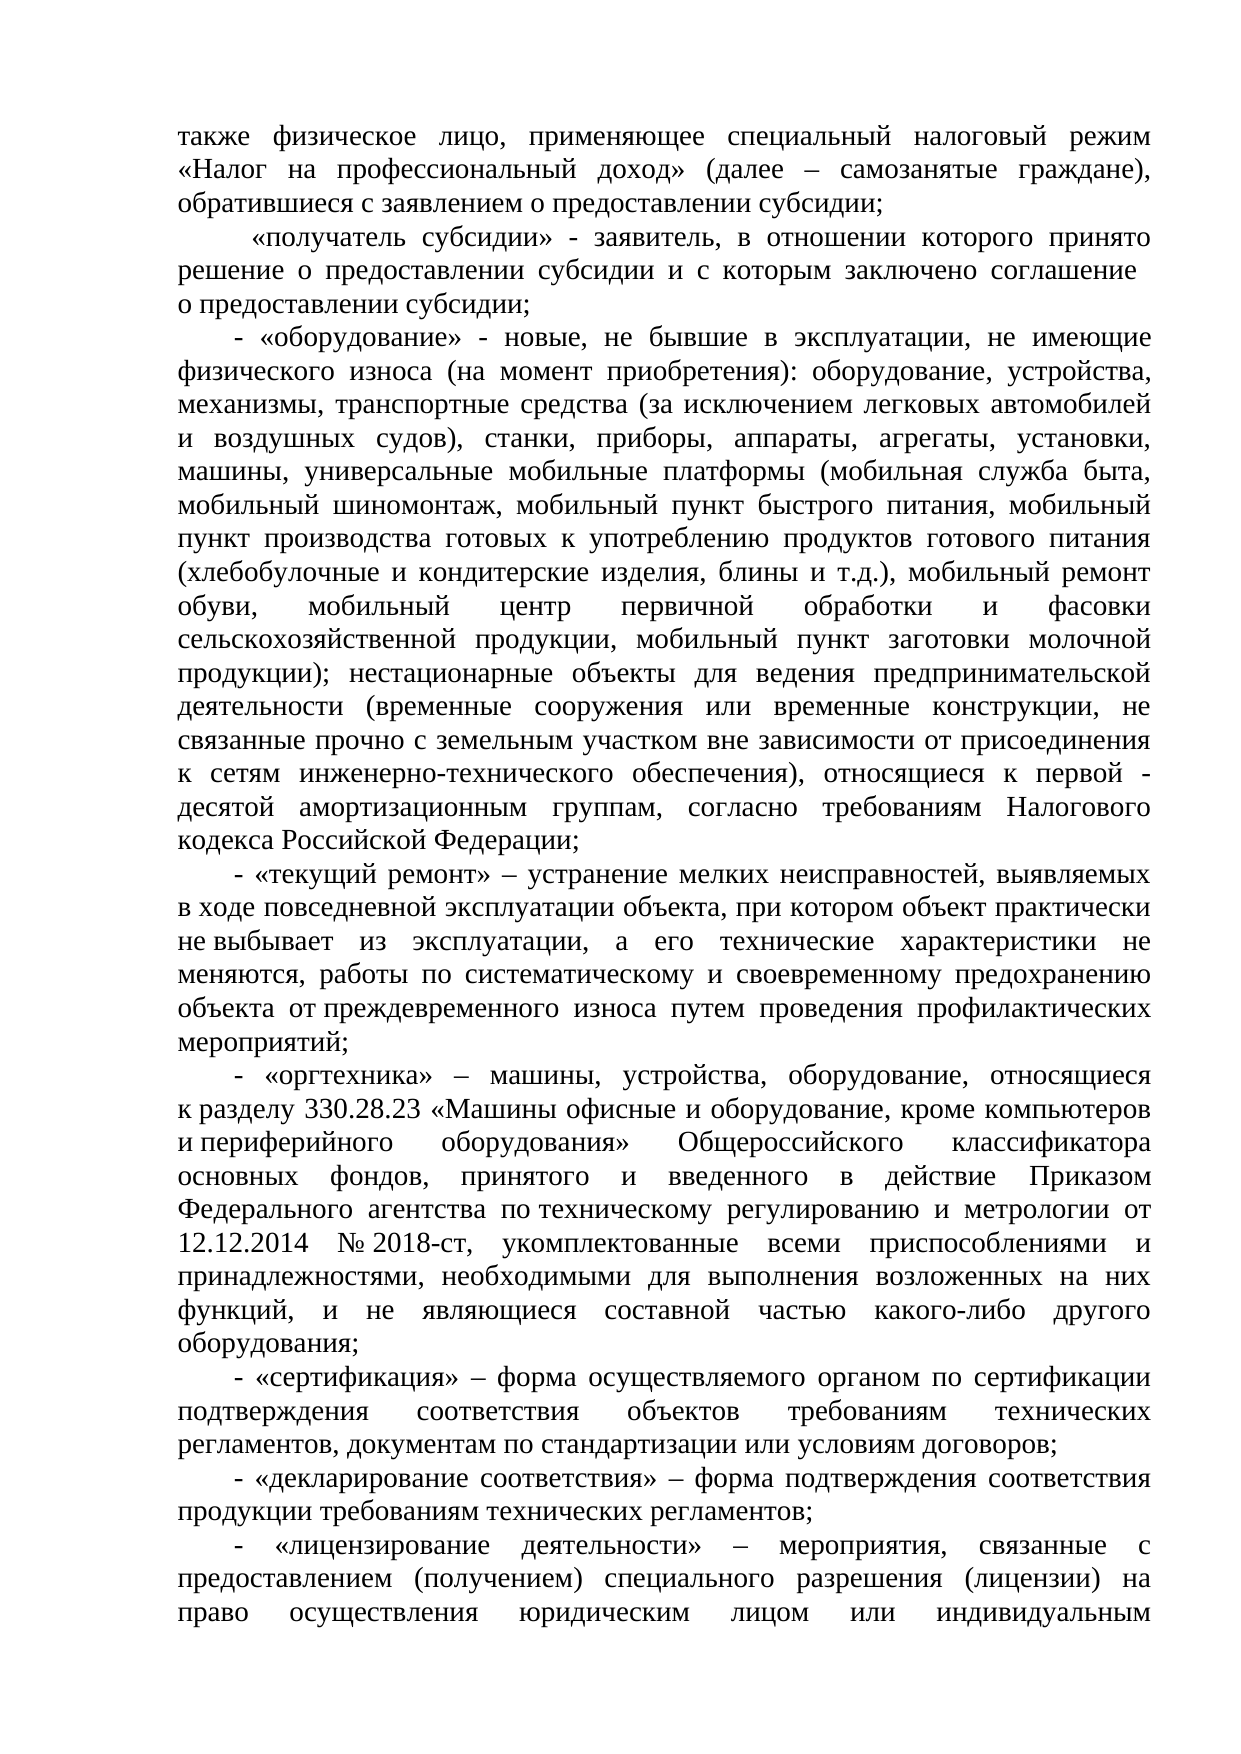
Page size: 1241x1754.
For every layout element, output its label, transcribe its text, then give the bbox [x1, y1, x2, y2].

text «получатель субсидии» - заявитель, в отношении которого принято решение о предоставлении субсидии и с которым заключено соглашение о предоставлении субсидии; [177, 219, 1152, 319]
text - «сертификация» – форма осуществляемого органом по сертификации подтверждения соответствия объектов требованиям технических регламентов, документам по стандартизации или условиям договоров; [177, 1359, 1152, 1460]
text - «оборудование» - новые, не бывшие в эксплуатации, не имеющие физического износа (на момент приобретения): оборудование, устройства, механизмы, транспортные средства (за исключением легковых автомобилей и воздушных судов), станки, приборы, аппараты, агрегаты, установки, машины, универсальные мобильные платформы (мобильная служба быта, мобильный шиномонтаж, мобильный пункт быстрого питания, мобильный пункт производства готовых к употреблению продуктов готового питания (хлебобулочные и кондитерские изделия, блины и т.д.), мобильный ремонт обуви, мобильный центр первичной обработки и фасовки сельскохозяйственной продукции, мобильный пункт заготовки молочной продукции); нестационарные объекты для ведения предпринимательской деятельности (временные сооружения или временные конструкции, не связанные прочно с земельным участком вне зависимости от присоединения к сетям инженерно-технического обеспечения), относящиеся к первой - десятой амортизационным группам, согласно требованиям Налогового кодекса Российской Федерации; [177, 319, 1152, 856]
text - «оргтехника» – машины, устройства, оборудование, относящиеся к разделу 330.28.23 «Машины офисные и оборудование, кроме компьютеров и периферийного оборудования» Общероссийского классификатора основных фондов, принятого и введенного в действие Приказом Федерального агентства по техническому регулированию и метрологии от 12.12.2014 № 2018-ст, укомплектованные всеми приспособлениями и принадлежностями, необходимыми для выполнения возложенных на них функций, и не являющиеся составной частью какого-либо другого оборудования; [177, 1057, 1152, 1359]
text - «текущий ремонт» – устранение мелких неисправностей, выявляемых в ходе повседневной эксплуатации объекта, при котором объект практически не выбывает из эксплуатации, а его технические характеристики не меняются, работы по систематическому и своевременному предохранению объекта от преждевременного износа путем проведения профилактических мероприятий; [177, 856, 1152, 1057]
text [177, 1527, 1152, 1627]
text - «декларирование соответствия» – форма подтверждения соответствия продукции требованиям технических регламентов; [177, 1460, 1152, 1527]
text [177, 118, 1152, 219]
